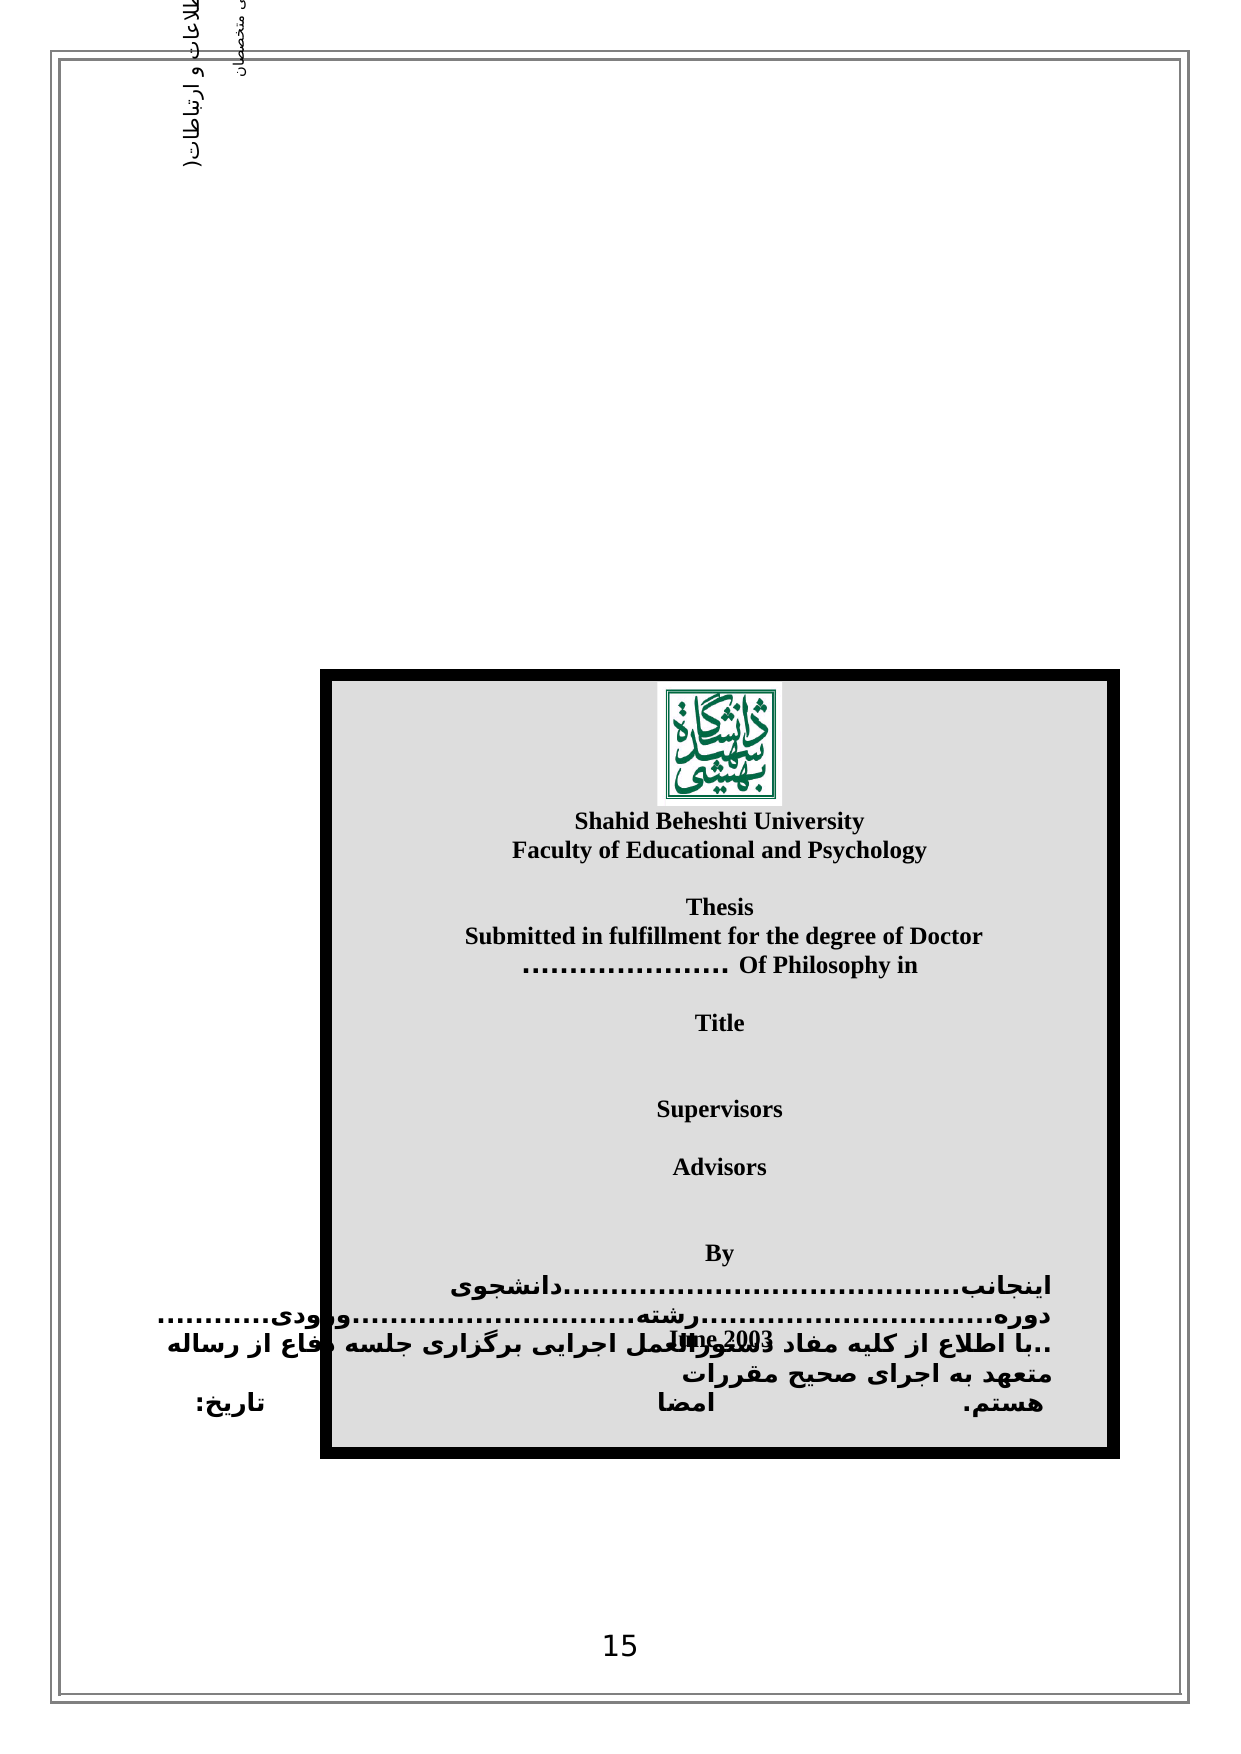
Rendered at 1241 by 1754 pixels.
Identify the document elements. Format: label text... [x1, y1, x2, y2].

text اینجانب..........................................دانشجوی دوره...............................رشته..............................ورودی..............با اطلاع از کلیه مفاد دستورالعمل اجرایی برگزاری جلسه دفاع از رساله متعهد به اجرای صحیح مقررات هستم. امضا تاریخ: [150, 1271, 1053, 1417]
